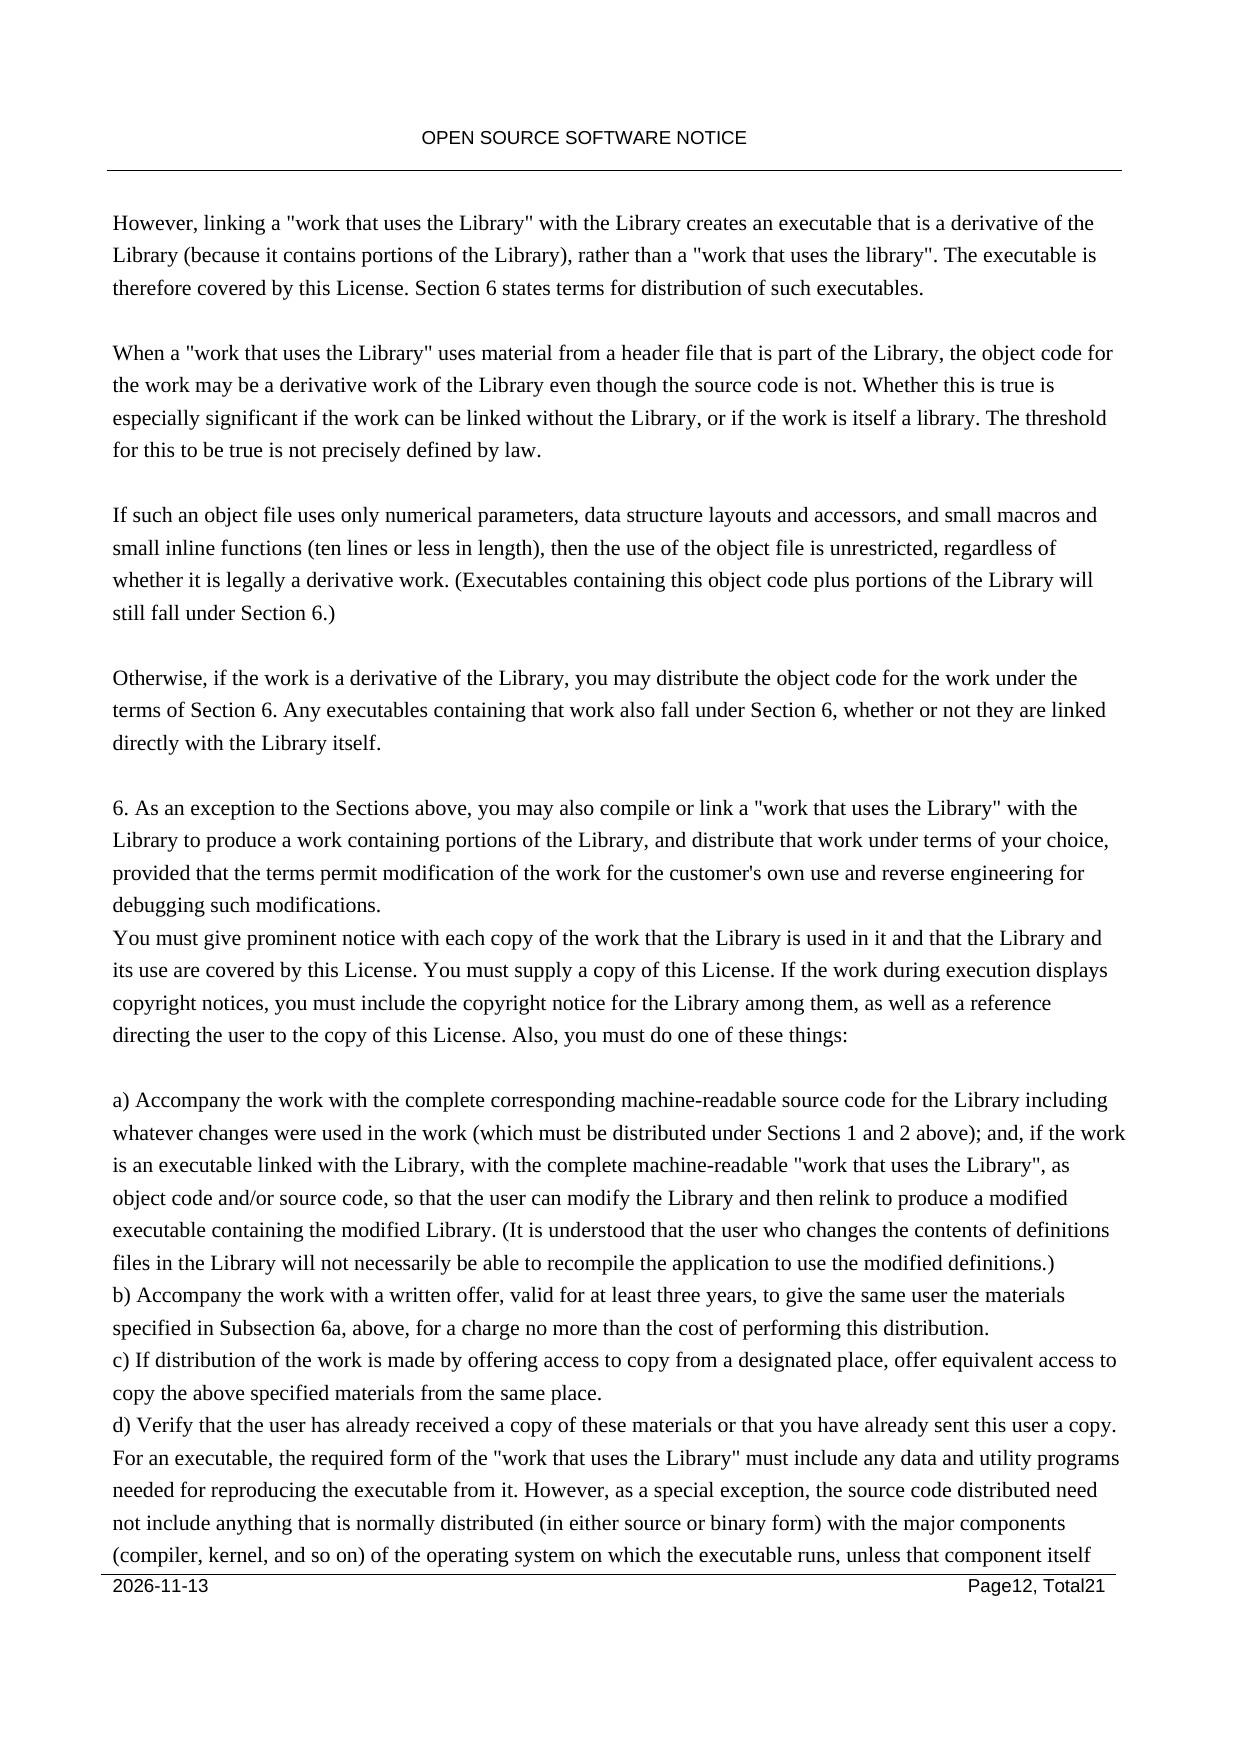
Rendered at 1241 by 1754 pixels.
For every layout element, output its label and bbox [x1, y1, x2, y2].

text [112, 206, 1128, 1571]
